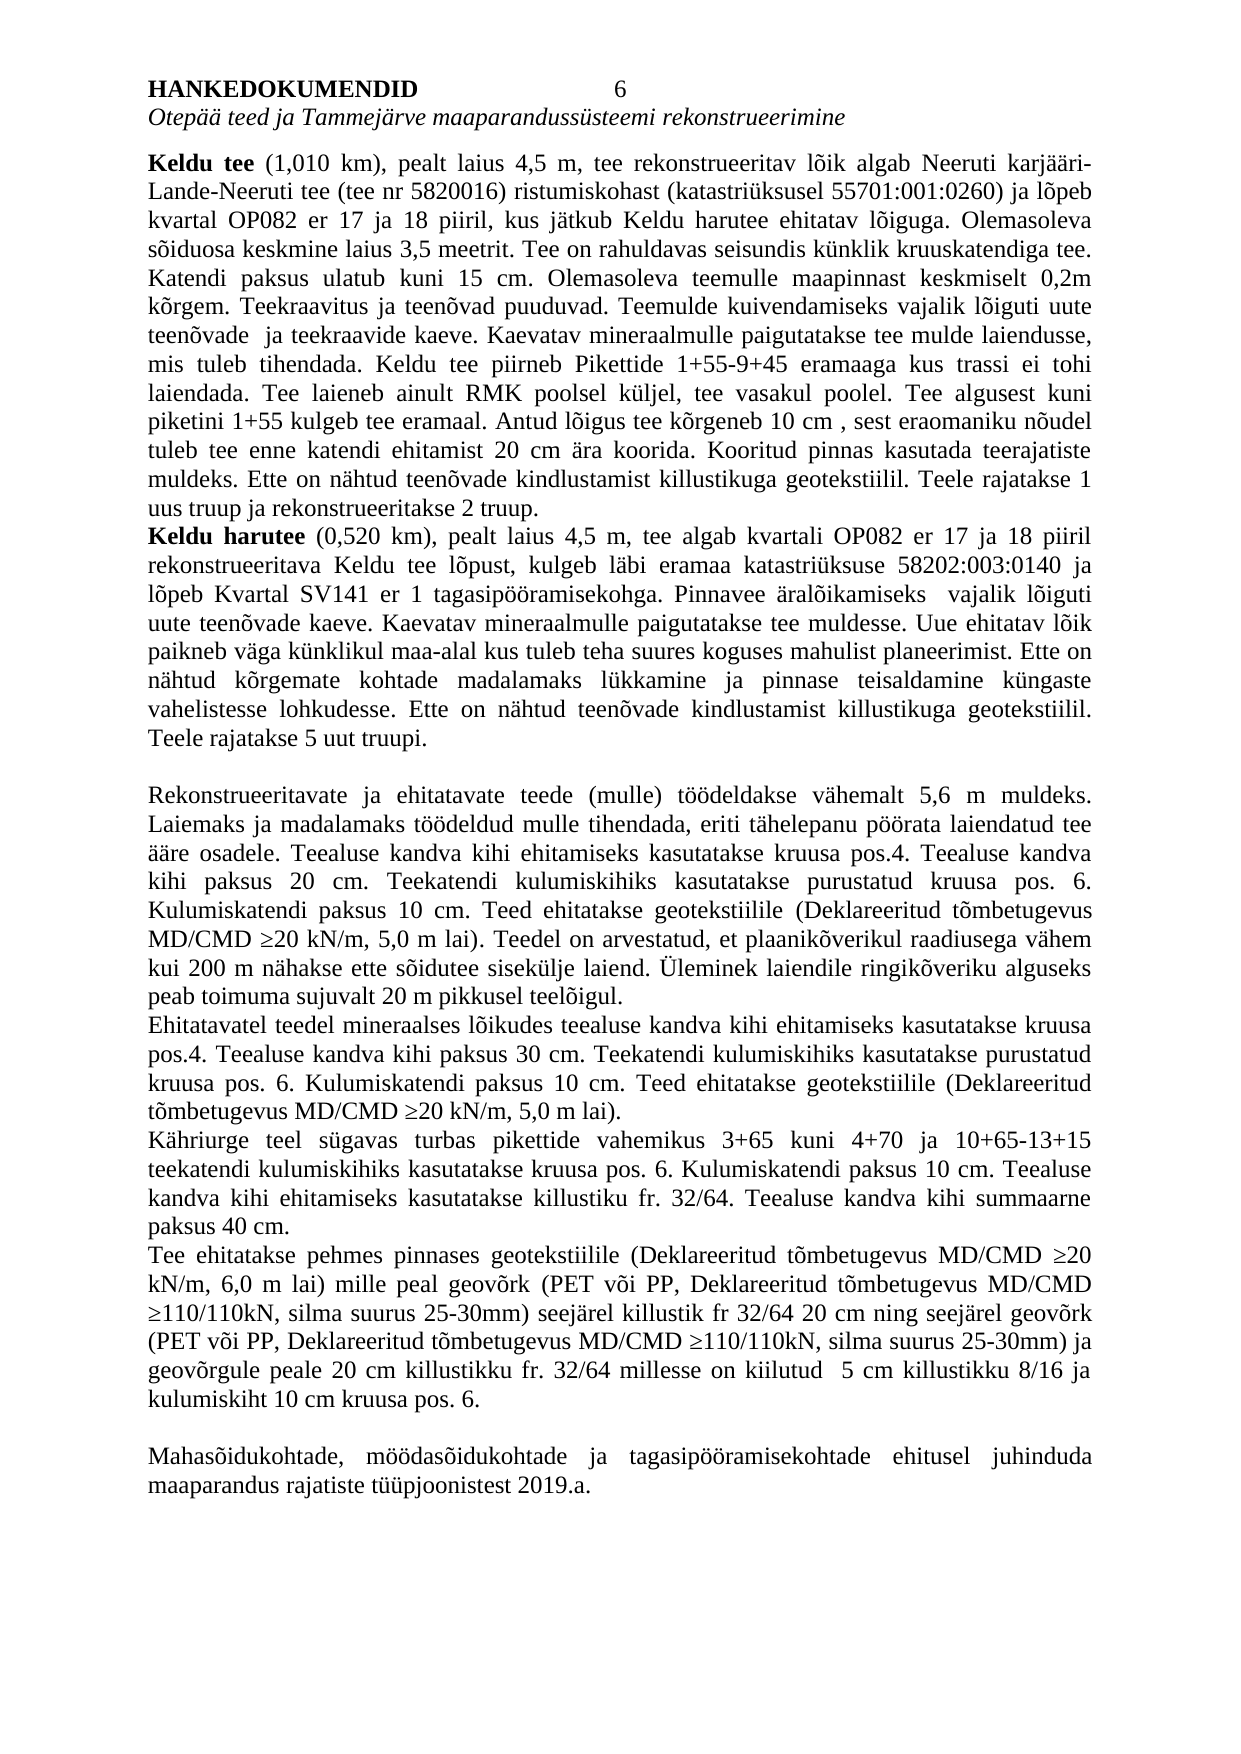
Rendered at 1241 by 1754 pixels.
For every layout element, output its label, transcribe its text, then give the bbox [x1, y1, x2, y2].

text Rekonstrueeritavate ja ehitatavate teede (mulle) töödeldakse vähemalt 5,6 m muldeks. Laiemaks ja madalamaks töödeldud mulle tihendada, eriti tähelepanu pöörata laiendatud tee ääre osadele. Teealuse kandva kihi ehitamiseks kasutatakse kruusa pos.4. Teealuse kandva kihi paksus 20 cm. Teekatendi kulumiskihiks kasutatakse purustatud kruusa pos. 6. Kulumiskatendi paksus 10 cm. Teed ehitatakse geotekstiilile (Deklareeritud tõmbetugevus MD/CMD ≥20 kN/m, 5,0 m lai). Teedel on arvestatud, et plaanikõverikul raadiusega vähem kui 200 m nähakse ette sõidutee sisekülje laiend. Üleminek laiendile ringikõveriku alguseks peab toimuma sujuvalt 20 m pikkusel teelõigul. [148, 780, 1093, 1010]
text Keldu tee (1,010 km), pealt laius 4,5 m, tee rekonstrueeritav lõik algab Neeruti karjääri-Lande-Neeruti tee (tee nr 5820016) ristumiskohast (katastriüksusel 55701:001:0260) ja lõpeb kvartal OP082 er 17 ja 18 piiril, kus jätkub Keldu harutee ehitatav lõiguga. Olemasoleva sõiduosa keskmine laius 3,5 meetrit. Tee on rahuldavas seisundis künklik kruuskatendiga tee. Katendi paksus ulatub kuni 15 cm. Olemasoleva teemulle maapinnast keskmiselt 0,2m kõrgem. Teekraavitus ja teenõvad puuduvad. Teemulde kuivendamiseks vajalik lõiguti uute teenõvade ja teekraavide kaeve. Kaevatav mineraalmulle paigutatakse tee mulde laiendusse, mis tuleb tihendada. Keldu tee piirneb Pikettide 1+55-9+45 eramaaga kus trassi ei tohi laiendada. Tee laieneb ainult RMK poolsel küljel, tee vasakul poolel. Tee algusest kuni piketini 1+55 kulgeb tee eramaal. Antud lõigus tee kõrgeneb 10 cm , sest eraomaniku nõudel tuleb tee enne katendi ehitamist 20 cm ära koorida. Kooritud pinnas kasutada teerajatiste muldeks. Ette on nähtud teenõvade kindlustamist killustikuga geotekstiilil. Teele rajatakse 1 uus truup ja rekonstrueeritakse 2 truup. [148, 148, 1093, 521]
text Ehitatavatel teedel mineraalses lõikudes teealuse kandva kihi ehitamiseks kasutatakse kruusa pos.4. Teealuse kandva kihi paksus 30 cm. Teekatendi kulumiskihiks kasutatakse purustatud kruusa pos. 6. Kulumiskatendi paksus 10 cm. Teed ehitatakse geotekstiilile (Deklareeritud tõmbetugevus MD/CMD ≥20 kN/m, 5,0 m lai). [148, 1010, 1093, 1125]
text Kähriurge teel sügavas turbas pikettide vahemikus 3+65 kuni 4+70 ja 10+65-13+15 teekatendi kulumiskihiks kasutatakse kruusa pos. 6. Kulumiskatendi paksus 10 cm. Teealuse kandva kihi ehitamiseks kasutatakse killustiku fr. 32/64. Teealuse kandva kihi summaarne paksus 40 cm. [148, 1125, 1093, 1240]
text Mahasõidukohtade, möödasõidukohtade ja tagasipööramisekohtade ehitusel juhinduda maaparandus rajatiste tüüpjoonistest 2019.a. [148, 1441, 1093, 1499]
text Tee ehitatakse pehmes pinnases geotekstiilile (Deklareeritud tõmbetugevus MD/CMD ≥20 kN/m, 6,0 m lai) mille peal geovõrk (PET või PP, Deklareeritud tõmbetugevus MD/CMD ≥110/110kN, silma suurus 25-30mm) seejärel killustik fr 32/64 20 cm ning seejärel geovõrk (PET või PP, Deklareeritud tõmbetugevus MD/CMD ≥110/110kN, silma suurus 25-30mm) ja geovõrgule peale 20 cm killustikku fr. 32/64 millesse on kiilutud 5 cm killustikku 8/16 ja kulumiskiht 10 cm kruusa pos. 6. [148, 1240, 1093, 1413]
text Keldu harutee (0,520 km), pealt laius 4,5 m, tee algab kvartali OP082 er 17 ja 18 piiril rekonstrueeritava Keldu tee lõpust, kulgeb läbi eramaa katastriüksuse 58202:003:0140 ja lõpeb Kvartal SV141 er 1 tagasipööramisekohga. Pinnavee äralõikamiseks vajalik lõiguti uute teenõvade kaeve. Kaevatav mineraalmulle paigutatakse tee muldesse. Uue ehitatav lõik paikneb väga künklikul maa-alal kus tuleb teha suures koguses mahulist planeerimist. Ette on nähtud kõrgemate kohtade madalamaks lükkamine ja pinnase teisaldamine küngaste vahelistesse lohkudesse. Ette on nähtud teenõvade kindlustamist killustikuga geotekstiilil. Teele rajatakse 5 uut truupi. [148, 521, 1093, 751]
